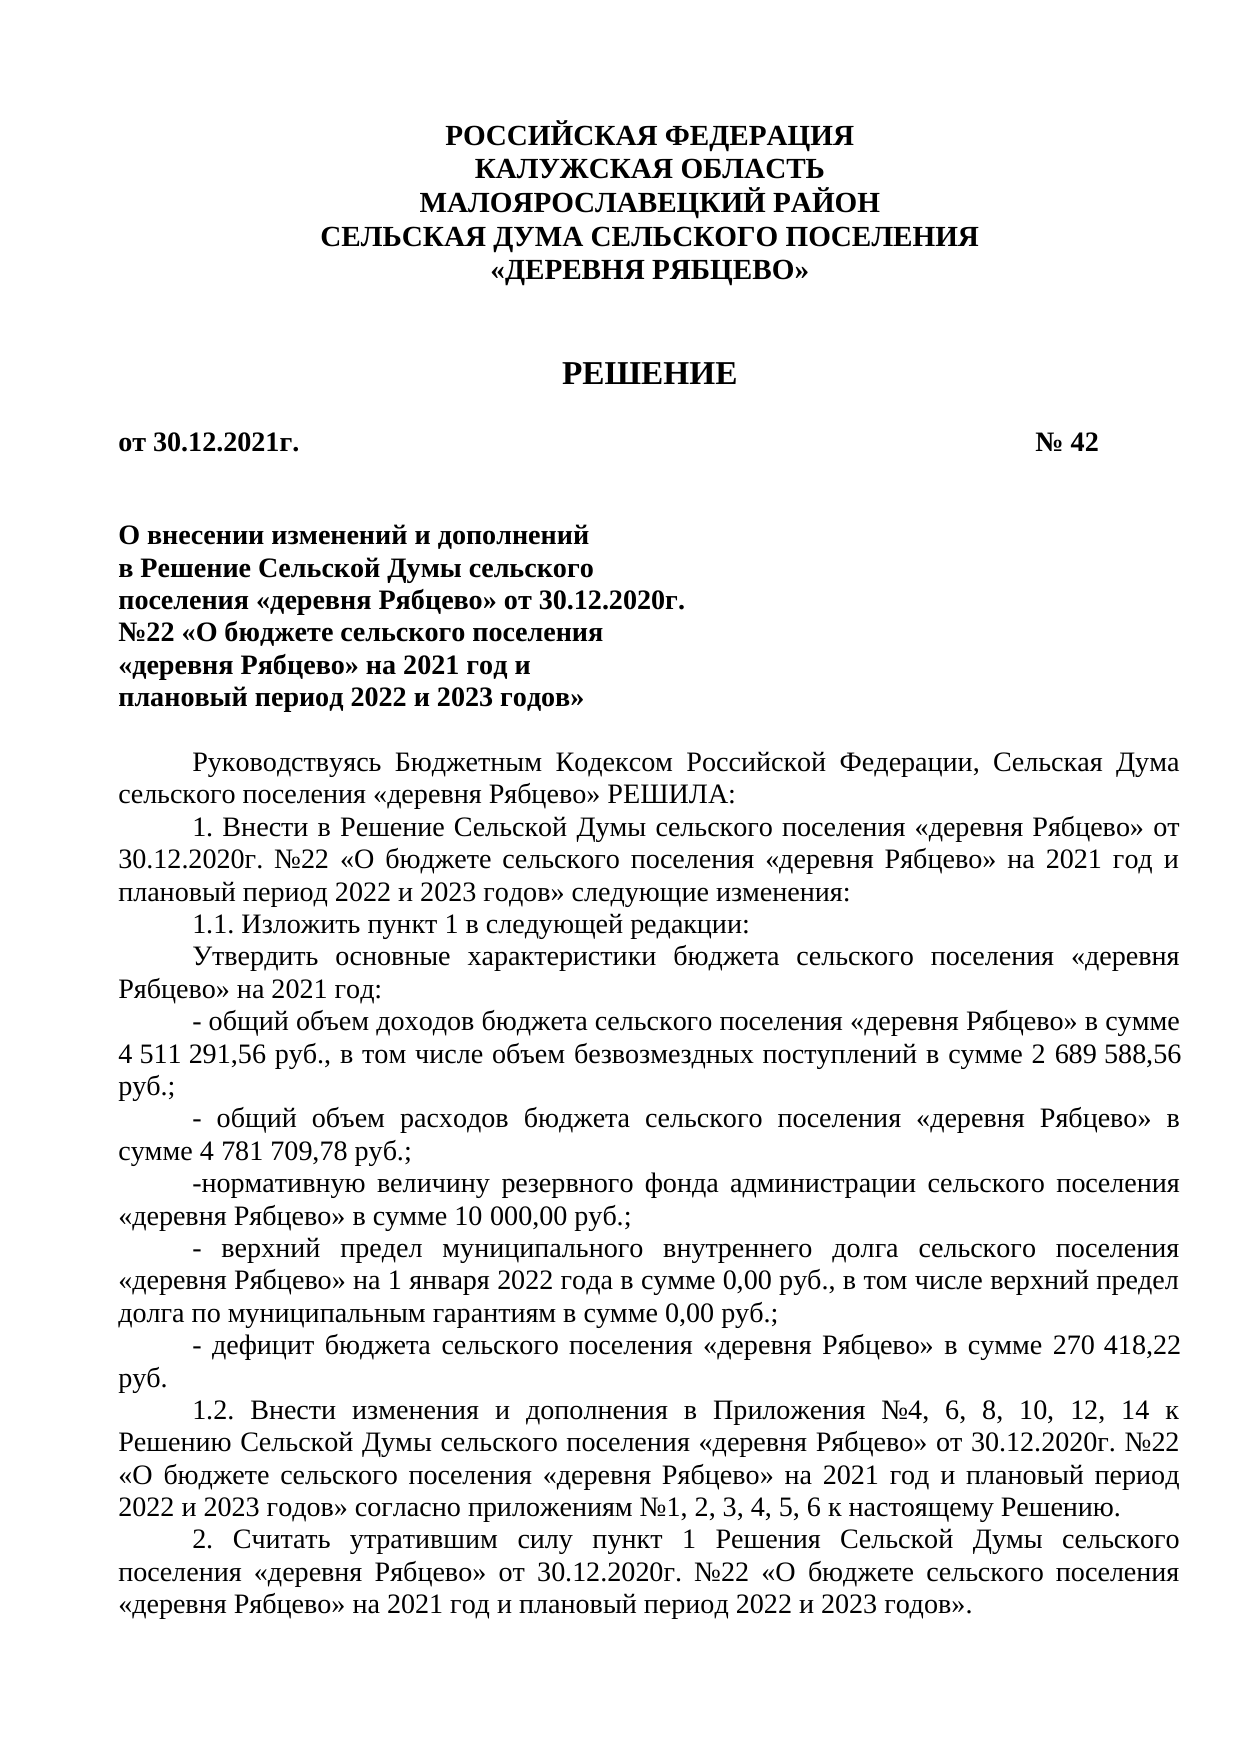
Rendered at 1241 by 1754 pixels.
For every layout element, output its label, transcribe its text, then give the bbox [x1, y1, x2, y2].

text 1.2. Внести изменения и дополнения в Приложения №4, 6, 8, 10, 12, 14 к Решению Сельской Думы сельского поселения «деревня Рябцево» от 30.12.2020г. №22 «О бюджете сельского поселения «деревня Рябцево» на 2021 год и плановый период 2022 и 2023 годов» согласно приложениям №1, 2, 3, 4, 5, 6 к настоящему Решению. [118, 1393, 1181, 1523]
text - общий объем расходов бюджета сельского поселения «деревня Рябцево» в сумме 4 781 709,78 руб.; [118, 1101, 1181, 1166]
text 1. Внести в Решение Сельской Думы сельского поселения «деревня Рябцево» от 30.12.2020г. №22 «О бюджете сельского поселения «деревня Рябцево» на 2021 год и плановый период 2022 и 2023 годов» следующие изменения: [118, 810, 1181, 907]
text О внесении изменений и дополнений [118, 518, 1181, 551]
text поселения «деревня Рябцево» от 30.12.2020г. [118, 583, 1181, 616]
text №22 «О бюджете сельского поселения [118, 616, 1181, 648]
text 2. Считать утратившим силу пункт 1 Решения Сельской Думы сельского поселения «деревня Рябцево» от 30.12.2020г. №22 «О бюджете сельского поселения «деревня Рябцево» на 2021 год и плановый период 2022 и 2023 годов». [118, 1523, 1181, 1620]
text «ДЕРЕВНЯ РЯБЦЕВО» [118, 252, 1181, 286]
text КАЛУЖСКАЯ ОБЛАСТЬ [118, 152, 1181, 185]
text -нормативную величину резервного фонда администрации сельского поселения «деревня Рябцево» в сумме 10 000,00 руб.; [118, 1166, 1181, 1231]
text в Решение Сельской Думы сельского [118, 551, 1181, 583]
text Утвердить основные характеристики бюджета сельского поселения «деревня Рябцево» на 2021 год: [118, 939, 1181, 1004]
text МАЛОЯРОСЛАВЕЦКИЙ РАЙОН [118, 185, 1181, 219]
text Руководствуясь Бюджетным Кодексом Российской Федерации, Сельская Дума сельского поселения «деревня Рябцево» РЕШИЛА: [118, 745, 1181, 810]
text плановый период 2022 и 2023 годов» [118, 680, 1181, 713]
text - дефицит бюджета сельского поселения «деревня Рябцево» в сумме 270 418,22 руб. [118, 1328, 1181, 1393]
text 1.1. Изложить пункт 1 в следующей редакции: [118, 907, 1181, 939]
text СЕЛЬСКАЯ ДУМА СЕЛЬСКОГО ПОСЕЛЕНИЯ [118, 219, 1181, 252]
text - верхний предел муниципального внутреннего долга сельского поселения «деревня Рябцево» на 1 января 2022 года в сумме 0,00 руб., в том числе верхний предел долга по муниципальным гарантиям в сумме 0,00 руб.; [118, 1231, 1181, 1328]
text РОССИЙСКАЯ ФЕДЕРАЦИЯ [118, 118, 1181, 152]
text от 30.12.2021г. № 42 [118, 425, 1181, 457]
text - общий объем доходов бюджета сельского поселения «деревня Рябцево» в сумме 4 511 291,56 руб., в том числе объем безвозмездных поступлений в сумме 2 689 588,56 руб.; [118, 1004, 1181, 1101]
text «деревня Рябцево» на 2021 год и [118, 648, 1181, 680]
text РЕШЕНИЕ [118, 353, 1181, 391]
